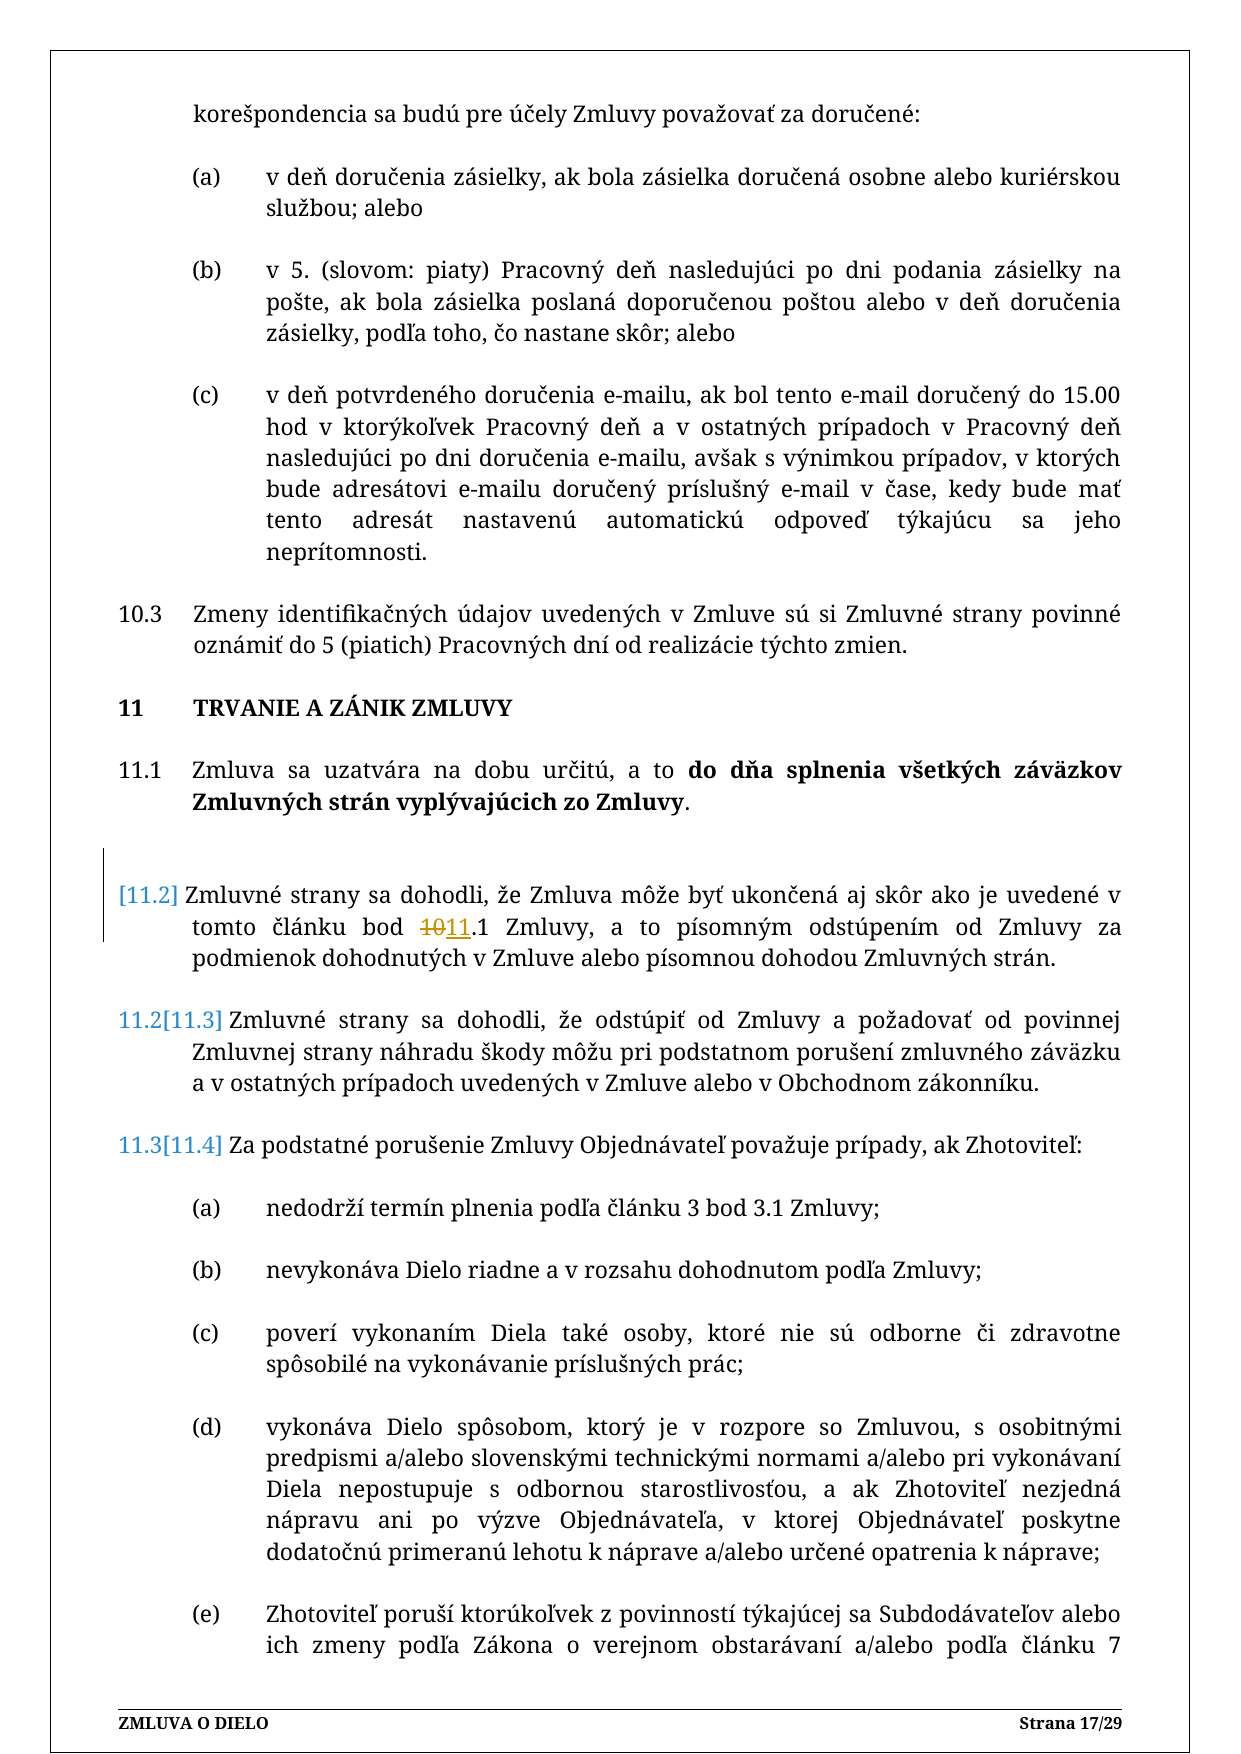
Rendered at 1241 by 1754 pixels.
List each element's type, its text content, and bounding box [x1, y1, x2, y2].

list Zmluva sa uzatvára na dobu určitú, a to do dňa splnenia všetkých záväzkov Zmluvných strán vyplývajúcich zo Zmluvy. [118, 754, 1122, 817]
list Zmeny identifikačných údajov uvedených v Zmluve sú si Zmluvné strany povinné oznámiť do 5 (piatich) Pracovných dní od realizácie týchto zmien. [118, 598, 1122, 660]
list vykonáva Dielo spôsobom, ktorý je v rozpore so Zmluvou, s osobitnými predpismi a/alebo slovenskými technickými normami a/alebo pri vykonávaní Diela nepostupuje s odbornou starostlivosťou, a ak Zhotoviteľ nezjedná nápravu ani po výzve Objednávateľa, v ktorej Objednávateľ poskytne dodatočnú primeranú lehotu k náprave a/alebo určené opatrenia k náprave; [192, 1410, 1122, 1567]
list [118, 98, 1122, 129]
list TRVANIE A ZÁNIK ZMLUVY [118, 692, 1122, 723]
list poverí vykonaním Diela také osoby, ktoré nie sú odborne či zdravotne spôsobilé na vykonávanie príslušných prác; [192, 1317, 1122, 1379]
list nedodrží termín plnenia podľa článku 3 bod 3.1 Zmluvy; [192, 1192, 1122, 1223]
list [192, 1598, 1122, 1660]
list Zmluvné strany sa dohodli, že odstúpiť od Zmluvy a požadovať od povinnej Zmluvnej strany náhradu škody môžu pri podstatnom porušení zmluvného záväzku a v ostatných prípadoch uvedených v Zmluve alebo v Obchodnom zákonníku. [118, 1004, 1122, 1098]
list v deň potvrdeného doručenia e-mailu, ak bol tento e-mail doručený do 15.00 hod v ktorýkoľvek Pracovný deň a v ostatných prípadoch v Pracovný deň nasledujúci po dni doručenia e-mailu, avšak s výnimkou prípadov, v ktorých bude adresátovi e-mailu doručený príslušný e-mail v čase, kedy bude mať tento adresát nastavenú automatickú odpoveď týkajúcu sa jeho neprítomnosti. [192, 379, 1122, 567]
list v 5. (slovom: piaty) Pracovný deň nasledujúci po dni podania zásielky na pošte, ak bola zásielka poslaná doporučenou poštou alebo v deň doručenia zásielky, podľa toho, čo nastane skôr; alebo [192, 254, 1122, 348]
list nevykonáva Dielo riadne a v rozsahu dohodnutom podľa Zmluvy; [192, 1254, 1122, 1285]
list Za podstatné porušenie Zmluvy Objednávateľ považuje prípady, ak Zhotoviteľ: [118, 1129, 1122, 1160]
list v deň doručenia zásielky, ak bola zásielka doručená osobne alebo kuriérskou službou; alebo [192, 160, 1122, 223]
list Zmluvné strany sa dohodli, že Zmluva môže byť ukončená aj skôr ako je uvedené v tomto článku bod .1 Zmluvy, a to písomným odstúpením od Zmluvy za podmienok dohodnutých v Zmluve alebo písomnou dohodou Zmluvných strán. [118, 879, 1122, 973]
